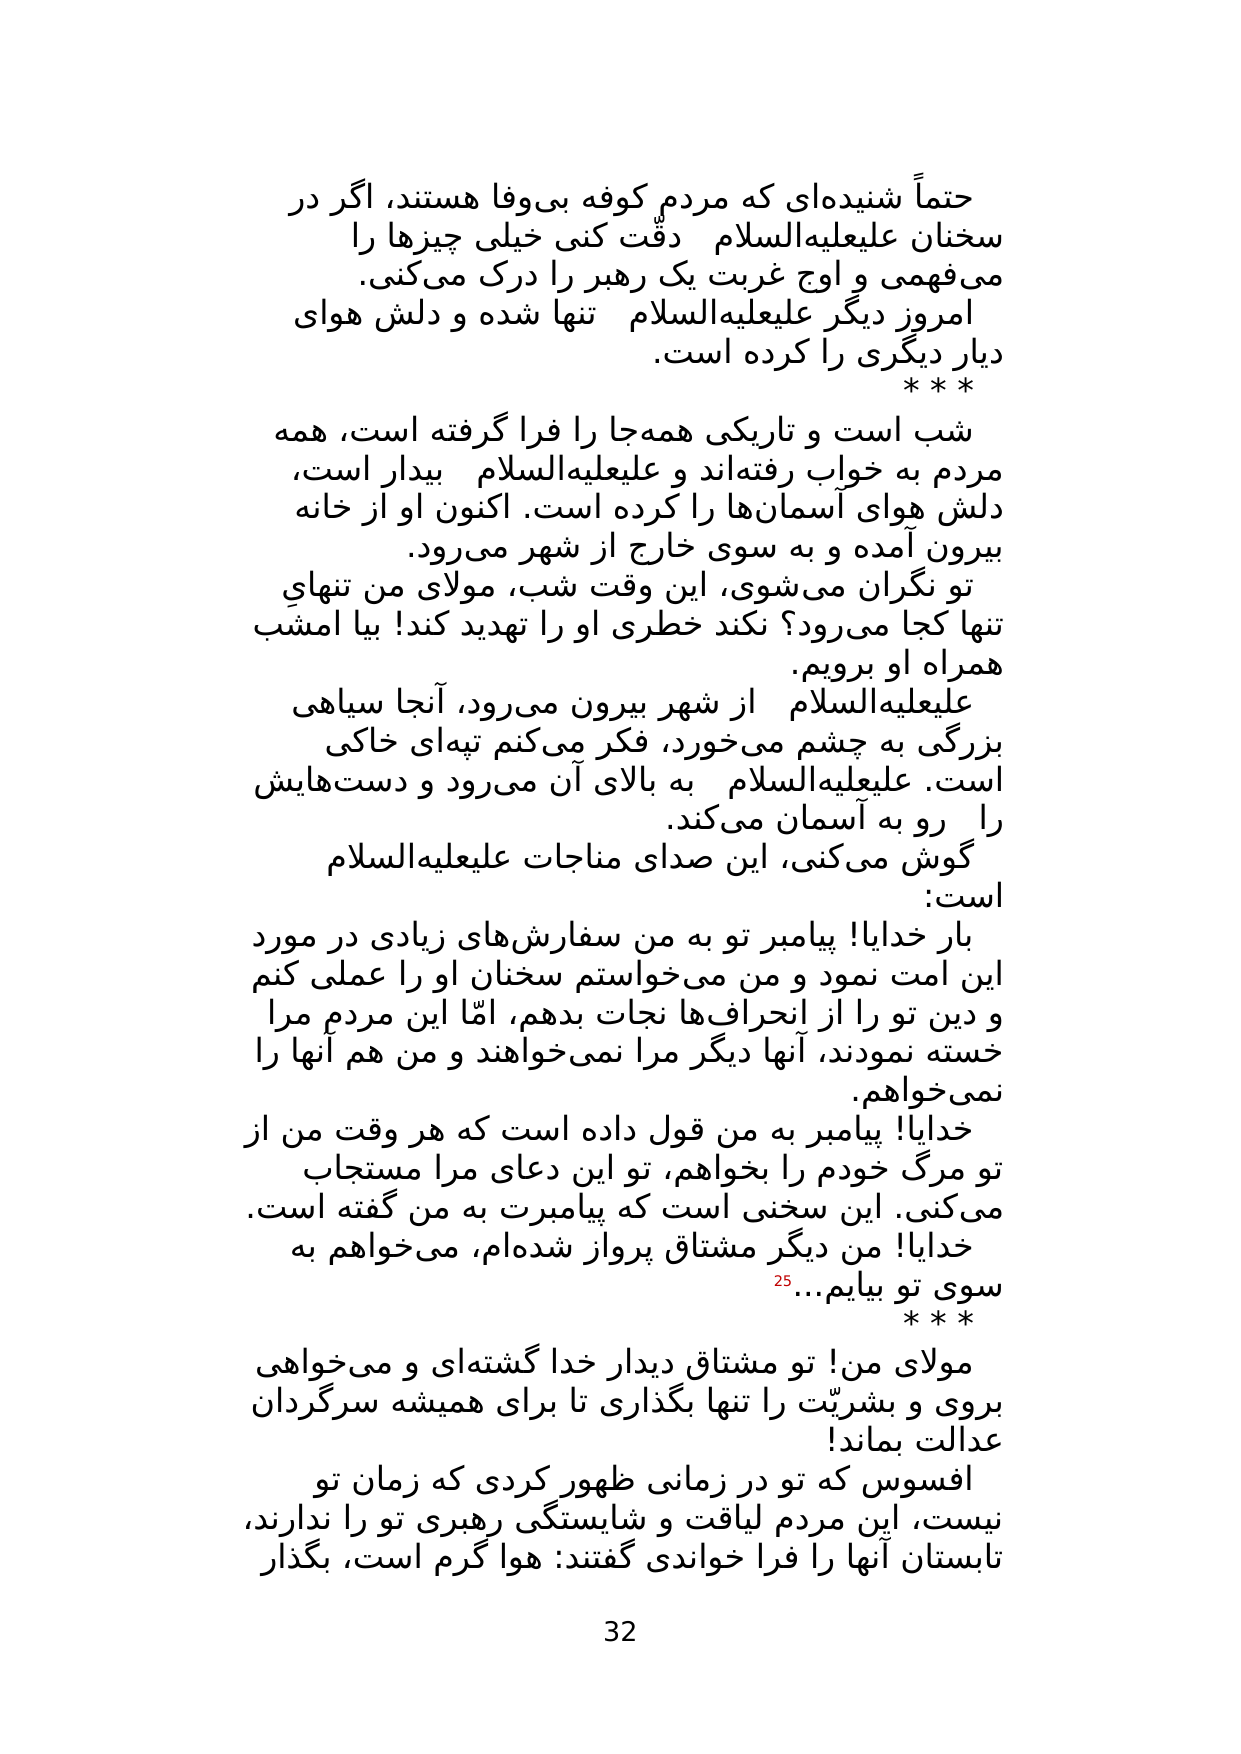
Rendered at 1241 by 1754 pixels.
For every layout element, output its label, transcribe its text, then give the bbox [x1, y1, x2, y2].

text بار خدایا! پیامبر تو به من سفارش‌های زیادی در مورد این امت نمود و من می‌خواستم سخنان او را عملی کنم و دین تو را از انحراف‌ها نجات بدهم، امّا این مردم مرا خسته نمودند، آنها دیگر مرا نمی‌خواهند و من هم آنها را نمی‌خواهم. [236, 915, 1004, 1110]
text * * * [236, 371, 1004, 410]
text تو نگران می‌شوی، این وقت شب، مولای من تنهایِ تنها کجا می‌رود؟ نکند خطری او را تهدید کند! بیا امشب همراه او برویم. [236, 566, 1004, 682]
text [236, 1459, 1004, 1576]
text * * * [236, 1304, 1004, 1343]
text شب است و تاریکی همه‌جا را فرا گرفته است، همه مردم به خواب رفته‌اند و علیعليه‌السلام بیدار است، دلش هوای آسمان‌ها را کرده است. اکنون او از خانه بیرون آمده و به سوی خارج از شهر می‌رود. [236, 410, 1004, 566]
text حتماً شنیده‌ای که مردم کوفه بی‌وفا هستند، اگر در سخنان علیعليه‌السلام دقّت کنی خیلی چیزها را می‌فهمی و اوج غربت یک رهبر را درک می‌کنی. [236, 177, 1004, 294]
text خدایا! پیامبر به من قول داده است که هر وقت من از تو مرگ خودم را بخواهم، تو این دعای مرا مستجاب می‌کنی. این سخنی است که پیامبرت به من گفته است. [236, 1110, 1004, 1226]
text گوش می‌کنی، این صدای مناجات علیعليه‌السلام است: [236, 838, 1004, 915]
text مولای من! تو مشتاق دیدار خدا گشته‌ای و می‌خواهی بروی و بشریّت را تنها بگذاری تا برای همیشه سرگردان عدالت بماند! [236, 1343, 1004, 1459]
text علیعليه‌السلام از شهر بیرون می‌رود، آنجا سیاهی بزرگی به چشم می‌خورد، فکر می‌کنم تپه‌ای خاکی است. علیعليه‌السلام به بالای آن می‌رود و دست‌هایش را رو به آسمان می‌کند. [236, 682, 1004, 838]
text خدایا! من دیگر مشتاق پرواز شده‌ام، می‌خواهم به سوی تو بیایم...25 [236, 1226, 1004, 1304]
text امروز دیگر علیعليه‌السلام تنها شده و دلش هوای دیار دیگری را کرده است. [236, 294, 1004, 371]
